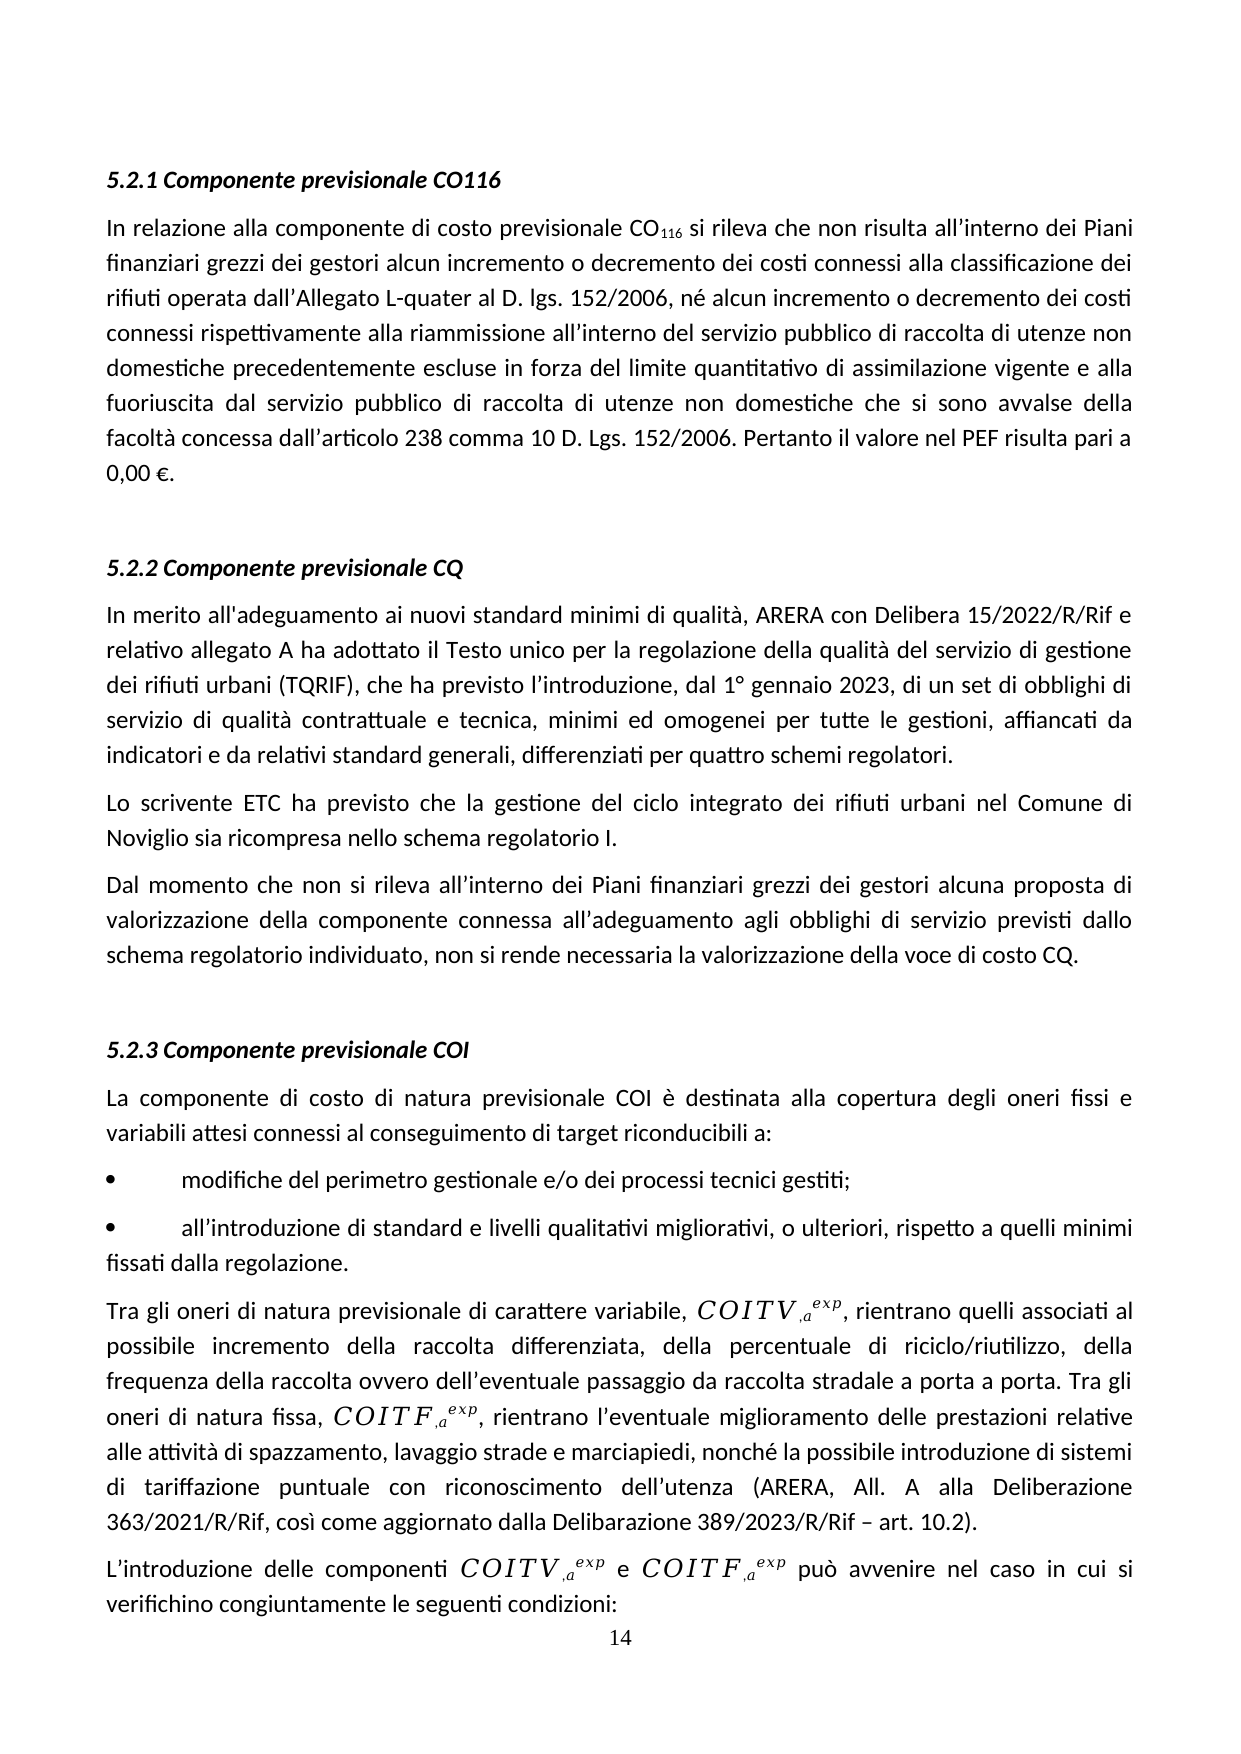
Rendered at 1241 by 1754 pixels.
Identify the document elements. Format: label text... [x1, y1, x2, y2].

text La componente di costo di natura previsionale COI è destinata alla copertura degli oneri fissi e variabili attesi connessi al conseguimento di target riconducibili a: [106, 1082, 1134, 1148]
text In relazione alla componente di costo previsionale CO116 si rileva che non risulta all’interno dei Piani finanziari grezzi dei gestori alcun incremento o decremento dei costi connessi alla classificazione dei rifiuti operata dall’Allegato L-quater al D. lgs. 152/2006, né alcun incremento o decremento dei costi connessi rispettivamente alla riammissione all’interno del servizio pubblico di raccolta di utenze non domestiche precedentemente escluse in forza del limite quantitativo di assimilazione vigente e alla fuoriuscita dal servizio pubblico di raccolta di utenze non domestiche che si sono avvalse della facoltà concessa dall’articolo 238 comma 10 D. Lgs. 152/2006. Pertanto il valore nel PEF risulta pari a 0,00 €. [106, 212, 1134, 488]
text Dal momento che non si rileva all’interno dei Piani finanziari grezzi dei gestori alcuna proposta di valorizzazione della componente connessa all’adeguamento agli obblighi di servizio previsti dallo schema regolatorio individuato, non si rende necessaria la valorizzazione della voce di costo CQ. [106, 869, 1134, 970]
text L’introduzione delle componenti 𝐶𝑂𝐼𝑇𝑉,𝑎𝑒𝑥𝑝 e 𝐶𝑂𝐼𝑇𝐹,𝑎𝑒𝑥𝑝 può avvenire nel caso in cui si verifichino congiuntamente le seguenti condizioni: [106, 1553, 1134, 1619]
text Lo scrivente ETC ha previsto che la gestione del ciclo integrato dei rifiuti urbani nel Comune di Noviglio sia ricompresa nello schema regolatorio I. [106, 787, 1134, 853]
subtitle 5.2.1 Componente previsionale CO116 [106, 164, 1134, 195]
text Tra gli oneri di natura previsionale di carattere variabile, 𝐶𝑂𝐼𝑇𝑉,𝑎𝑒𝑥𝑝, rientrano quelli associati al possibile incremento della raccolta differenziata, della percentuale di riciclo/riutilizzo, della frequenza della raccolta ovvero dell’eventuale passaggio da raccolta stradale a porta a porta. Tra gli oneri di natura fissa, 𝐶𝑂𝐼𝑇𝐹,𝑎𝑒𝑥𝑝, rientrano l’eventuale miglioramento delle prestazioni relative alle attività di spazzamento, lavaggio strade e marciapiedi, nonché la possibile introduzione di sistemi di tariffazione puntuale con riconoscimento dell’utenza (ARERA, All. A alla Deliberazione 363/2021/R/Rif, così come aggiornato dalla Delibarazione 389/2023/R/Rif – art. 10.2). [106, 1294, 1134, 1536]
text In merito all'adeguamento ai nuovi standard minimi di qualità, ARERA con Delibera 15/2022/R/Rif e relativo allegato A ha adottato il Testo unico per la regolazione della qualità del servizio di gestione dei rifiuti urbani (TQRIF), che ha previsto l’introduzione, dal 1° gennaio 2023, di un set di obblighi di servizio di qualità contrattuale e tecnica, minimi ed omogenei per tutte le gestioni, affiancati da indicatori e da relativi standard generali, differenziati per quattro schemi regolatori. [106, 599, 1134, 770]
list all’introduzione di standard e livelli qualitativi migliorativi, o ulteriori, rispetto a quelli minimi fissati dalla regolazione. [106, 1212, 1134, 1278]
list modifiche del perimetro gestionale e/o dei processi tecnici gestiti; [106, 1164, 1134, 1195]
subtitle 5.2.2 Componente previsionale CQ [106, 552, 1134, 583]
subtitle 5.2.3 Componente previsionale COI [106, 1034, 1134, 1065]
